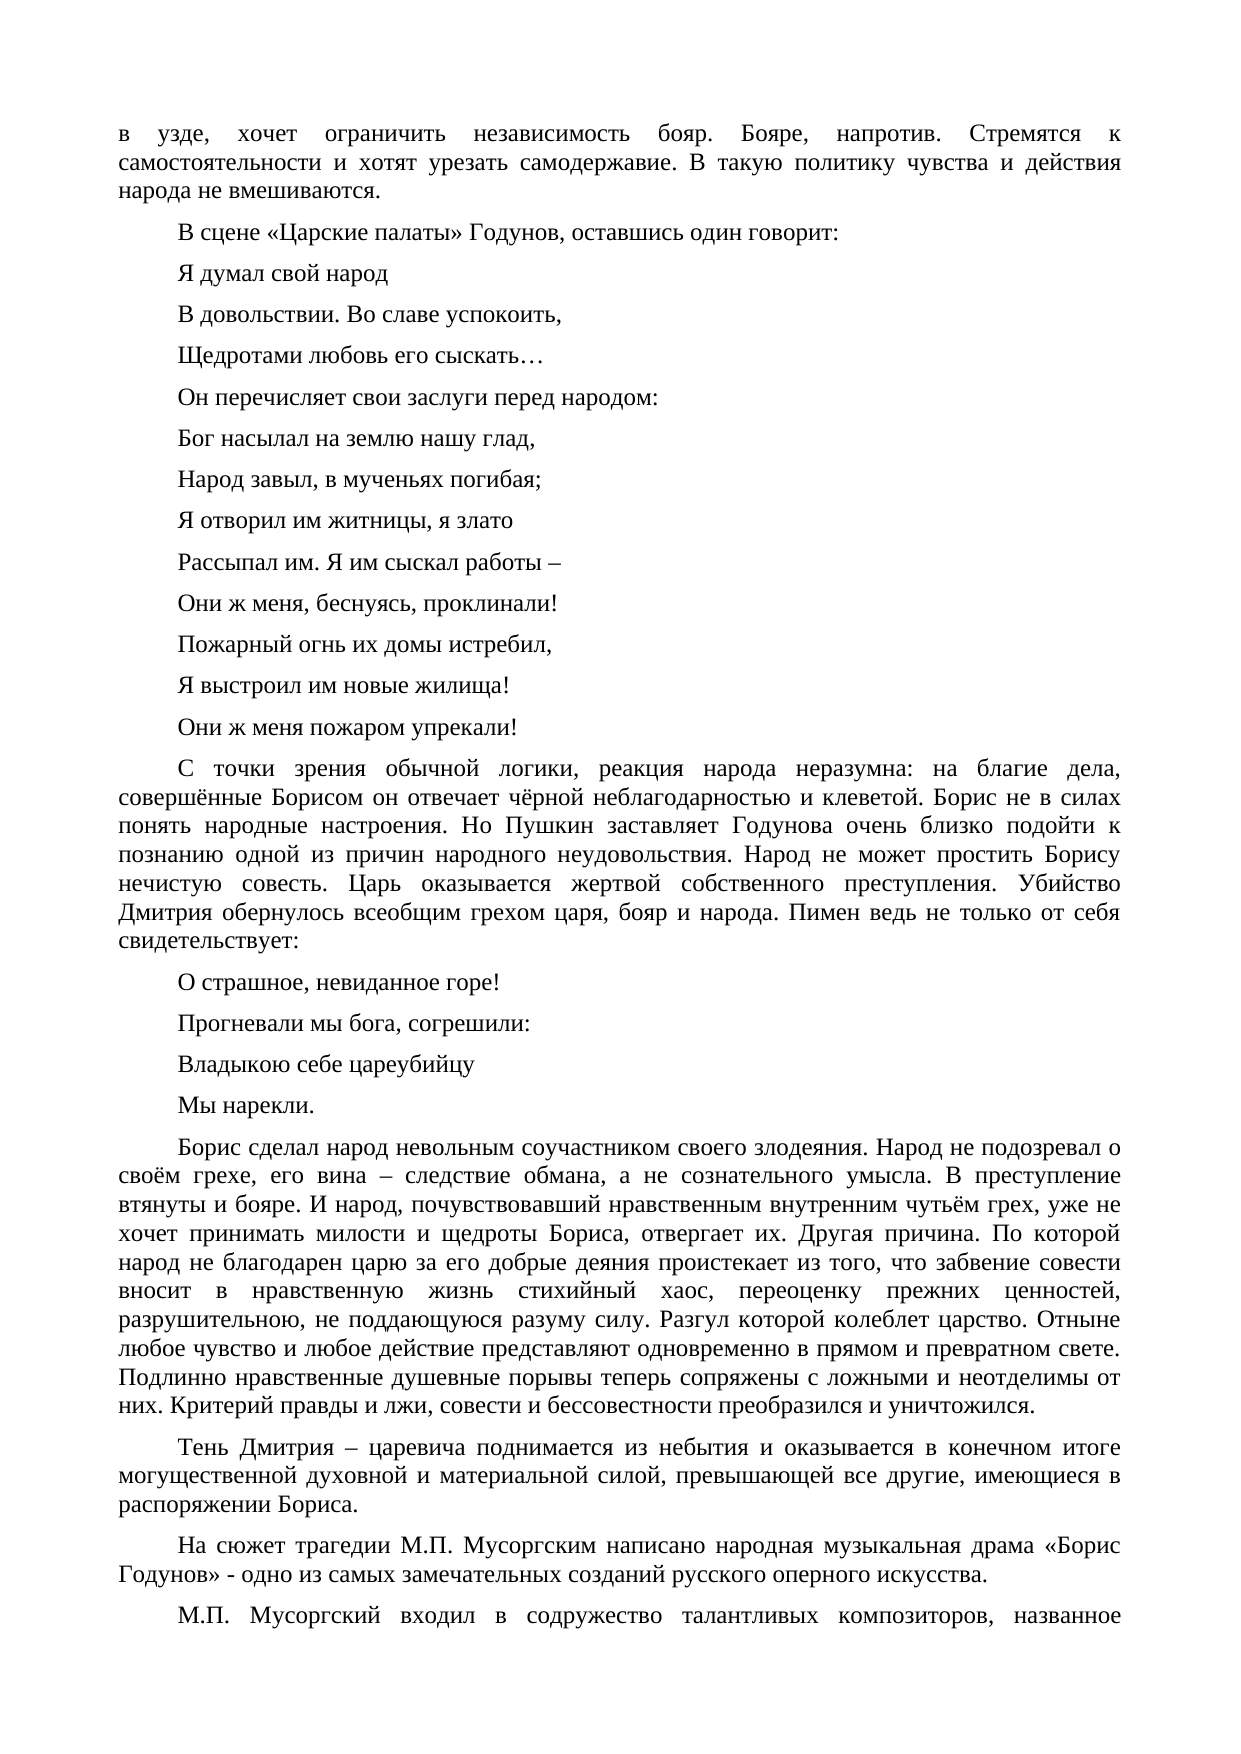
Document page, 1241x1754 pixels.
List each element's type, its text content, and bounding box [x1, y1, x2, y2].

text На сюжет трагедии М.П. Мусоргским написано народная музыкальная драма «Борис Годунов» - одно из самых замечательных созданий русского оперного искусства. [118, 1531, 1122, 1588]
text С точки зрения обычной логики, реакция народа неразумна: на благие дела, совершённые Борисом он отвечает чёрной неблагодарностью и клеветой. Борис не в силах понять народные настроения. Но Пушкин заставляет Годунова очень близко подойти к познанию одной из причин народного неудовольствия. Народ не может простить Борису нечистую совесть. Царь оказывается жертвой собственного преступления. Убийство Дмитрия обернулось всеобщим грехом царя, бояр и народа. Пимен ведь не только от себя свидетельствует: [118, 753, 1122, 954]
text Они ж меня, беснуясь, проклинали! [118, 588, 1122, 617]
text О страшное, невиданное горе! [118, 967, 1122, 996]
text Тень Дмитрия – царевича поднимается из небытия и оказывается в конечном итоге могущественной духовной и материальной силой, превышающей все другие, имеющиеся в распоряжении Бориса. [118, 1432, 1122, 1518]
text В сцене «Царские палаты» Годунов, оставшись один говорит: [118, 217, 1122, 246]
text Мы нарекли. [118, 1091, 1122, 1119]
text Я думал свой народ [118, 258, 1122, 287]
text Я отворил им житницы, я злато [118, 506, 1122, 534]
text Борис сделал народ невольным соучастником своего злодеяния. Народ не подозревал о своём грехе, его вина – следствие обмана, а не сознательного умысла. В преступление втянуты и бояре. И народ, почувствовавший нравственным внутренним чутьём грех, уже не хочет принимать милости и щедроты Бориса, отвергает их. Другая причина. По которой народ не благодарен царю за его добрые деяния проистекает из того, что забвение совести вносит в нравственную жизнь стихийный хаос, переоценку прежних ценностей, разрушительною, не поддающуюся разуму силу. Разгул которой колеблет царство. Отныне любое чувство и любое действие представляют одновременно в прямом и превратном свете. Подлинно нравственные душевные порывы теперь сопряжены с ложными и неотделимы от них. Критерий правды и лжи, совести и бессовестности преобразился и уничтожился. [118, 1132, 1122, 1419]
text Пожарный огнь их домы истребил, [118, 629, 1122, 658]
text Бог насылал на землю нашу глад, [118, 423, 1122, 452]
text Я выстроил им новые жилища! [118, 671, 1122, 699]
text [118, 1601, 1122, 1629]
text Он перечисляет свои заслуги перед народом: [118, 382, 1122, 411]
text Народ завыл, в мученьях погибая; [118, 464, 1122, 493]
text Они ж меня пожаром упрекали! [118, 712, 1122, 741]
text Щедротами любовь его сыскать… [118, 341, 1122, 369]
text В довольствии. Во славе успокоить, [118, 299, 1122, 328]
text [118, 118, 1122, 204]
text Рассыпал им. Я им сыскал работы – [118, 547, 1122, 576]
text Прогневали мы бога, согрешили: [118, 1008, 1122, 1037]
text Владыкою себе цареубийцу [118, 1049, 1122, 1078]
